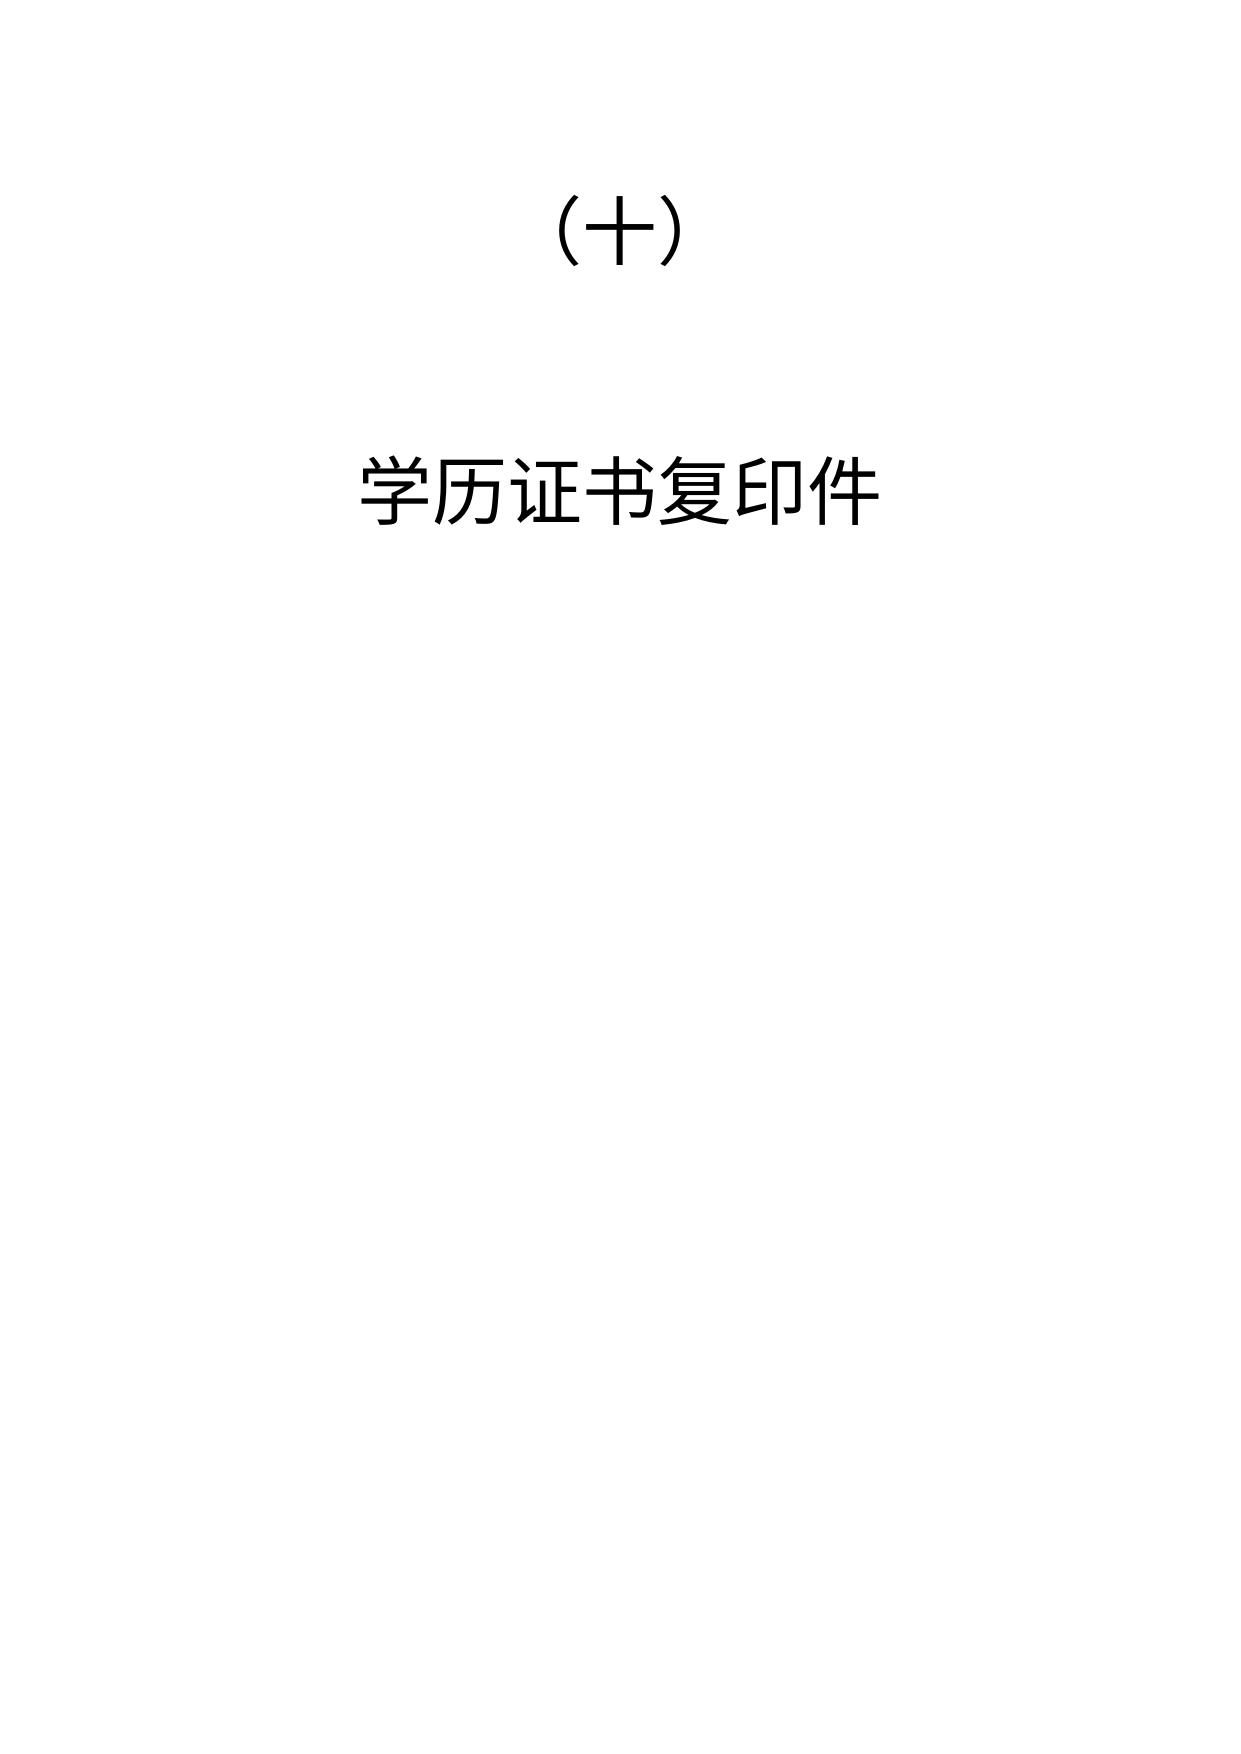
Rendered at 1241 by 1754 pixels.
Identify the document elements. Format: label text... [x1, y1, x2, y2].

text 学历证书复印件 [165, 422, 1075, 552]
text （十） [165, 162, 1075, 292]
